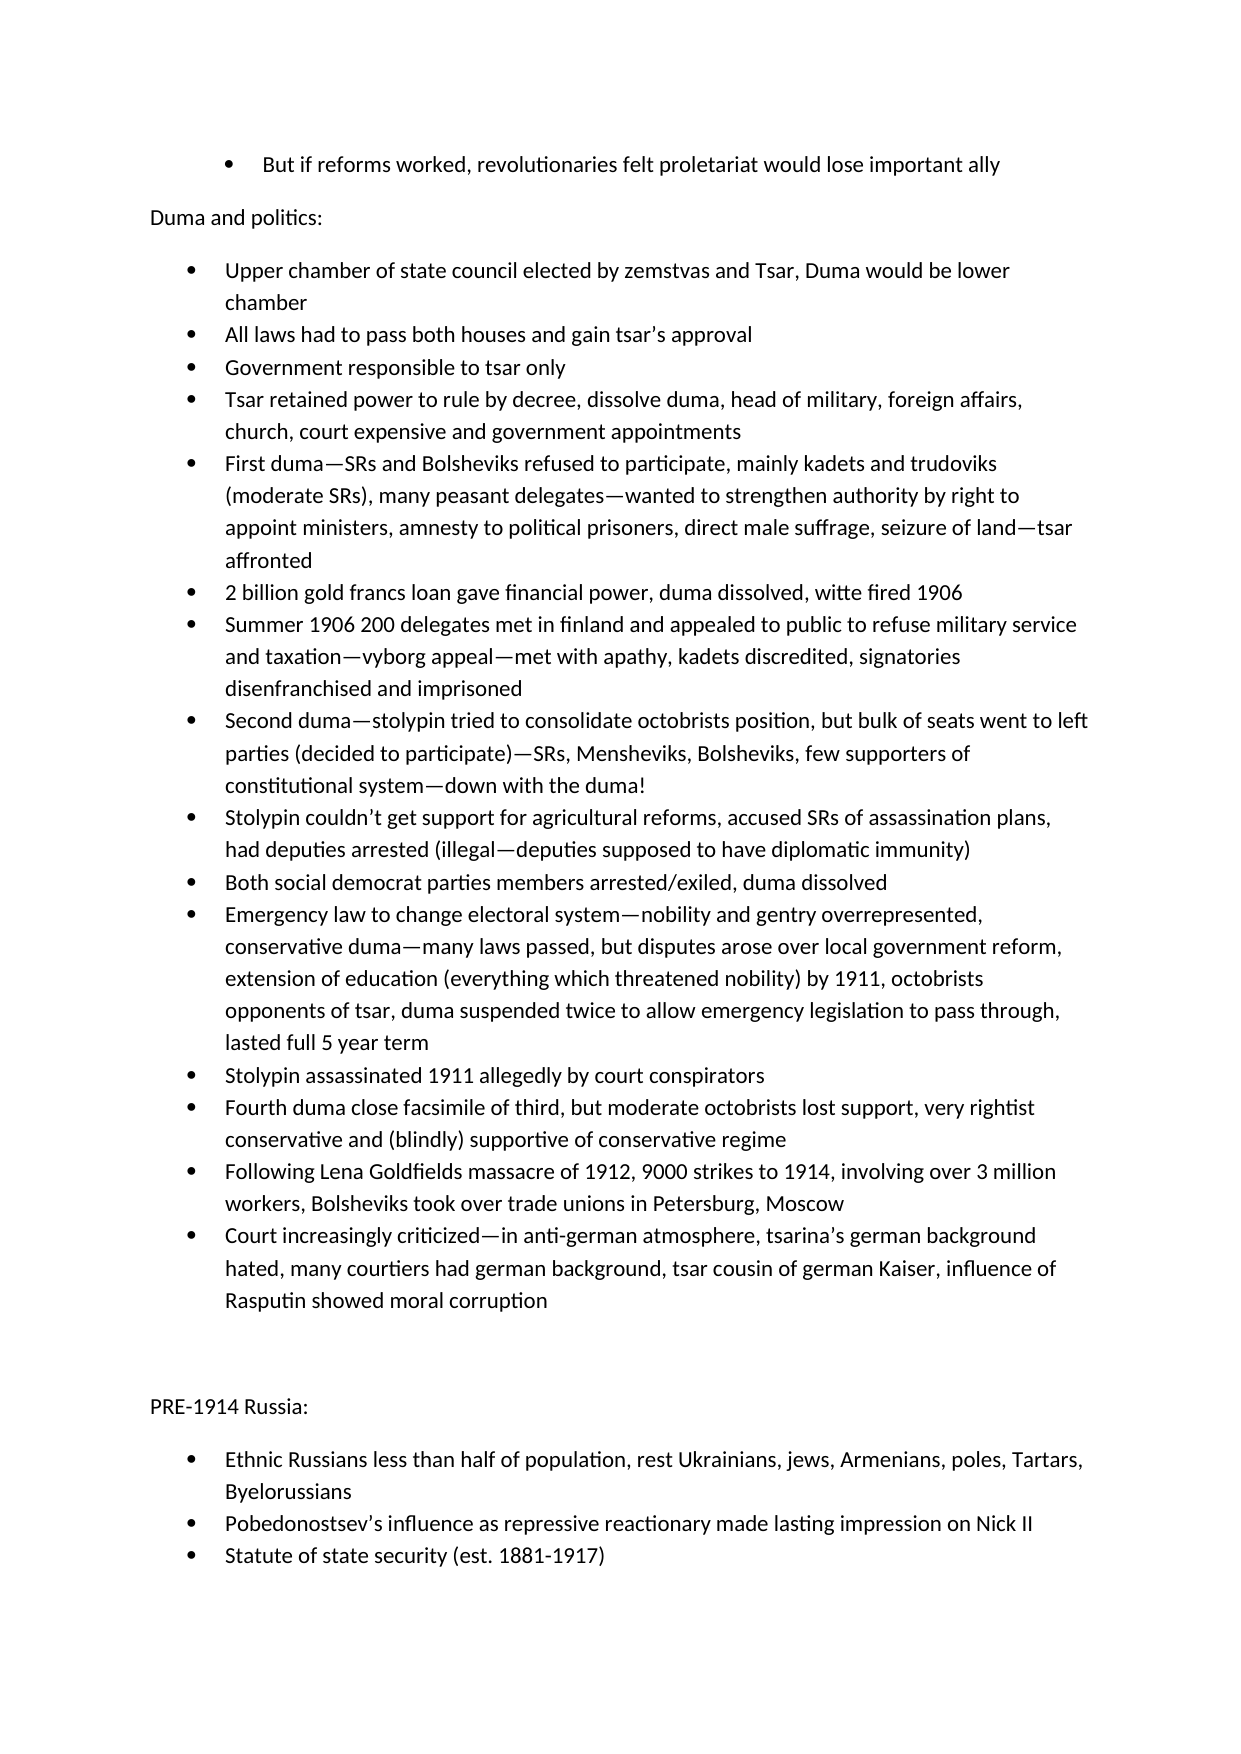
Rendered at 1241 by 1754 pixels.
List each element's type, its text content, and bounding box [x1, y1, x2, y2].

list But if reforms worked, revolutionaries felt proletariat would lose important ally [225, 150, 1090, 178]
list Second duma—stolypin tried to consolidate octobrists position, but bulk of seats went to left parties (decided to participate)—SRs, Mensheviks, Bolsheviks, few supporters of constitutional system—down with the duma! [187, 707, 1090, 799]
list 2 billion gold francs loan gave financial power, duma dissolved, witte fired 1906 [187, 578, 1090, 606]
list Government responsible to tsar only [187, 353, 1090, 381]
list Tsar retained power to rule by decree, dissolve duma, head of military, foreign affairs, church, court expensive and government appointments [187, 385, 1090, 445]
list Ethnic Russians less than half of population, rest Ukrainians, jews, Armenians, poles, Tartars, Byelorussians [187, 1445, 1090, 1505]
list Stolypin assassinated 1911 allegedly by court conspirators [187, 1061, 1090, 1089]
list Both social democrat parties members arrested/exiled, duma dissolved [187, 868, 1090, 896]
list Summer 1906 200 delegates met in finland and appealed to public to refuse military service and taxation—vyborg appeal—met with apathy, kadets discredited, signatories disenfranchised and imprisoned [187, 610, 1090, 702]
text PRE-1914 Russia: [150, 1392, 1090, 1420]
list Pobedonostsev’s influence as repressive reactionary made lasting impression on Nick II [187, 1509, 1090, 1537]
text Duma and politics: [150, 203, 1090, 231]
list Stolypin couldn’t get support for agricultural reforms, accused SRs of assassination plans, had deputies arrested (illegal—deputies supposed to have diplomatic immunity) [187, 803, 1090, 863]
list Following Lena Goldfields massacre of 1912, 9000 strikes to 1914, involving over 3 million workers, Bolsheviks took over trade unions in Petersburg, Moscow [187, 1157, 1090, 1217]
list Fourth duma close facsimile of third, but moderate octobrists lost support, very rightist conservative and (blindly) supportive of conservative regime [187, 1093, 1090, 1153]
list All laws had to pass both houses and gain tsar’s approval [187, 320, 1090, 348]
list Upper chamber of state council elected by zemstvas and Tsar, Duma would be lower chamber [187, 256, 1090, 316]
list Emergency law to change electoral system—nobility and gentry overrepresented, conservative duma—many laws passed, but disputes arose over local government reform, extension of education (everything which threatened nobility) by 1911, octobrists opponents of tsar, duma suspended twice to allow emergency legislation to pass through, lasted full 5 year term [187, 900, 1090, 1057]
list Statute of state security (est. 1881-1917) [187, 1542, 1090, 1570]
list First duma—SRs and Bolsheviks refused to participate, mainly kadets and trudoviks (moderate SRs), many peasant delegates—wanted to strengthen authority by right to appoint ministers, amnesty to political prisoners, direct male suffrage, seizure of land—tsar affronted [187, 449, 1090, 574]
list Court increasingly criticized—in anti-german atmosphere, tsarina’s german background hated, many courtiers had german background, tsar cousin of german Kaiser, influence of Rasputin showed moral corruption [187, 1222, 1090, 1314]
